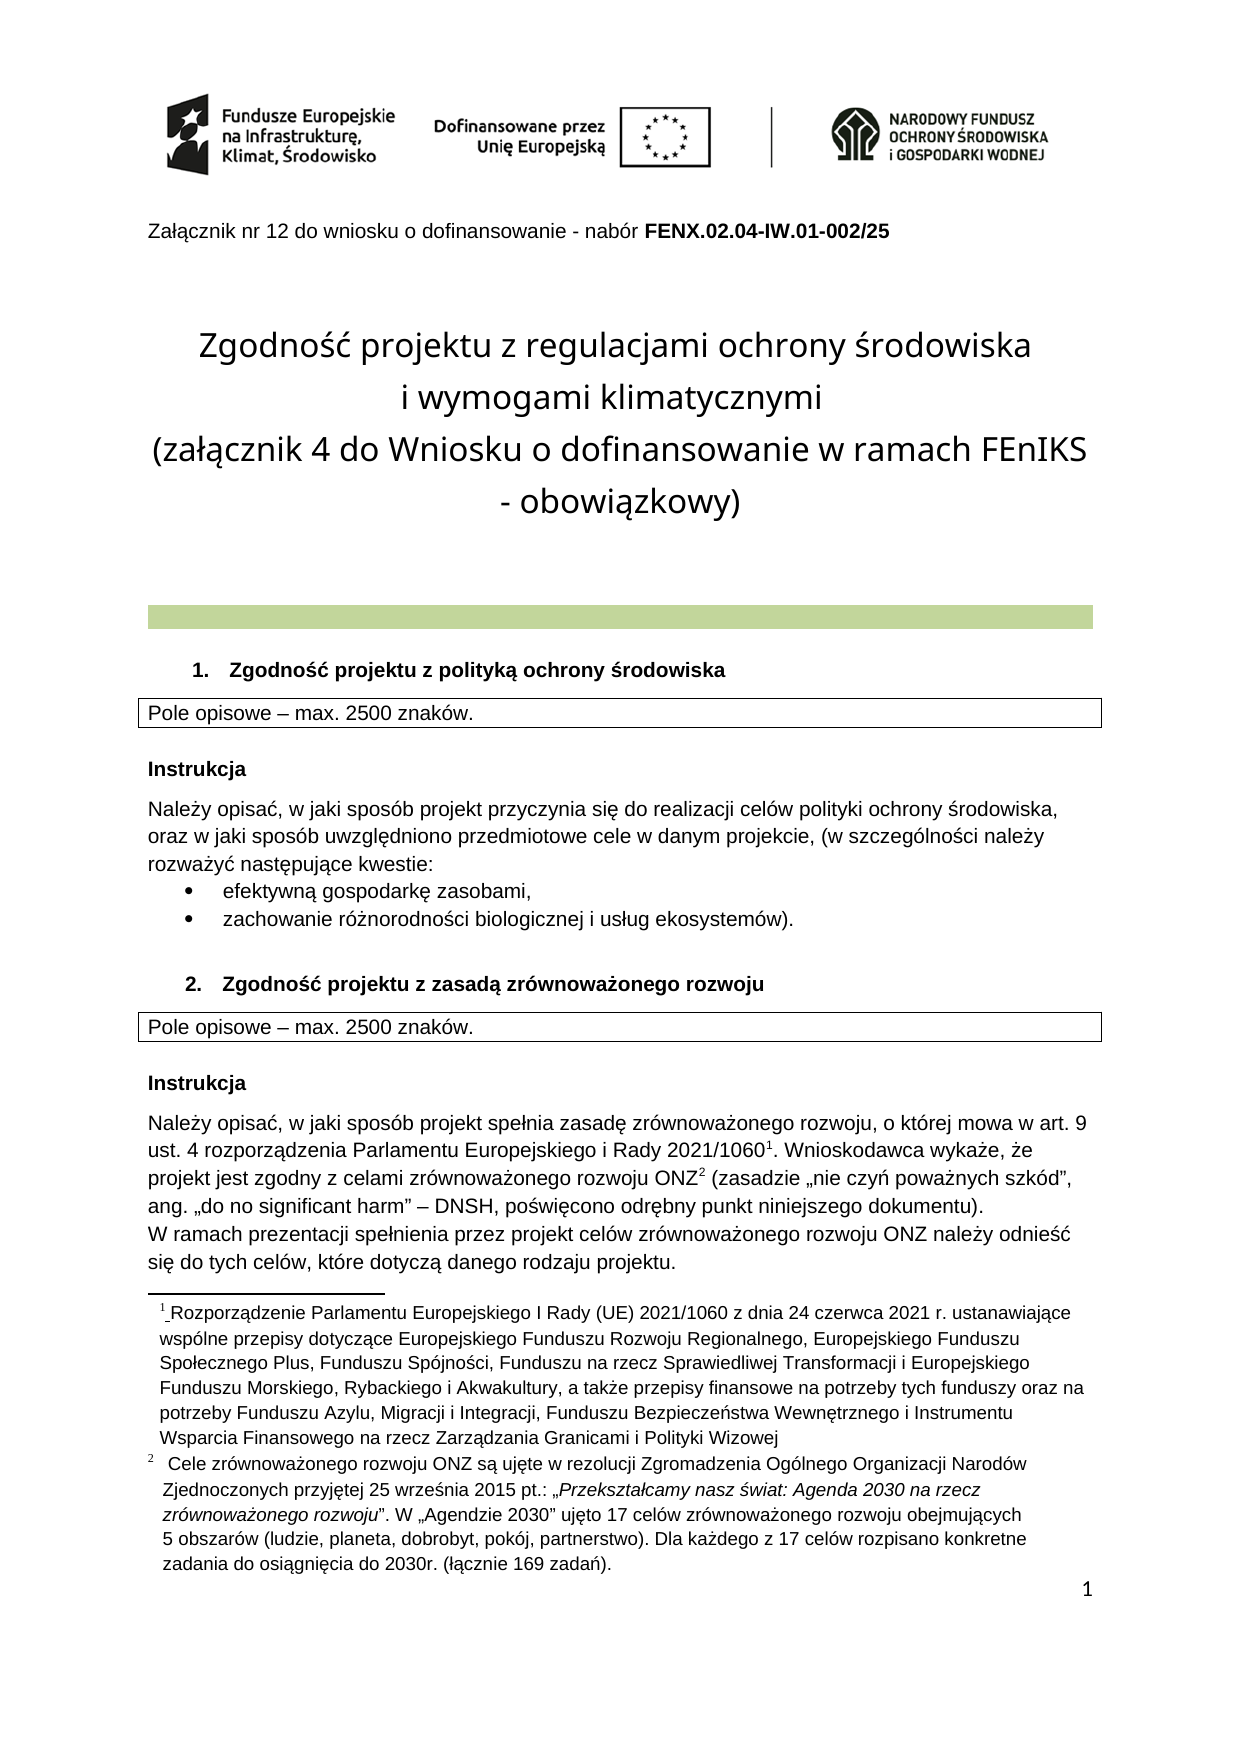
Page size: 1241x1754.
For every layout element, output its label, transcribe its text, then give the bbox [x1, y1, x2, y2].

text Instrukcja [148, 1070, 1093, 1094]
list zachowanie różnorodności biologicznej i usług ekosystemów). [185, 907, 1093, 931]
picture [147, 73, 1092, 195]
text Należy opisać, w jaki sposób projekt spełnia zasadę zrównoważonego rozwoju, o której mowa w art. 9 ust. 4 rozporządzenia Parlamentu Europejskiego i Rady 2021/1060. Wnioskodawca wykaże, że projekt jest zgodny z celami zrównoważonego rozwoju ONZ (zasadzie „nie czyń poważnych szkód”, ang. „do no significant harm” – DNSH, poświęcono odrębny punkt niniejszego dokumentu). [148, 1110, 1093, 1218]
list efektywną gospodarkę zasobami, [185, 879, 1093, 903]
list Zgodność projektu z zasadą zrównoważonego rozwoju [185, 972, 1093, 996]
text Pole opisowe – max. 2500 znaków. [139, 1013, 1101, 1041]
text Pole opisowe – max. 2500 znaków. [139, 699, 1101, 727]
text Należy opisać, w jaki sposób projekt przyczynia się do realizacji celów polityki ochrony środowiska, oraz w jaki sposób uwzględniono przedmiotowe cele w danym projekcie, (w szczególności należy rozważyć następujące kwestie: [148, 796, 1093, 875]
text Zgodność projektu z regulacjami ochrony środowiska i wymogami klimatycznymi (załącznik 4 do Wniosku o dofinansowanie w ramach FEnIKS - obowiązkowy) [148, 321, 1093, 523]
list Zgodność projektu z polityką ochrony środowiska [192, 658, 1093, 682]
text W ramach prezentacji spełnienia przez projekt celów zrównoważonego rozwoju ONZ należy odnieść się do tych celów, które dotyczą danego rodzaju projektu. [148, 1222, 1093, 1274]
text Załącznik nr 12 do wniosku o dofinansowanie - nabór FENX.02.04-IW.01-002/25 [148, 219, 1093, 243]
text Instrukcja [148, 756, 1093, 780]
